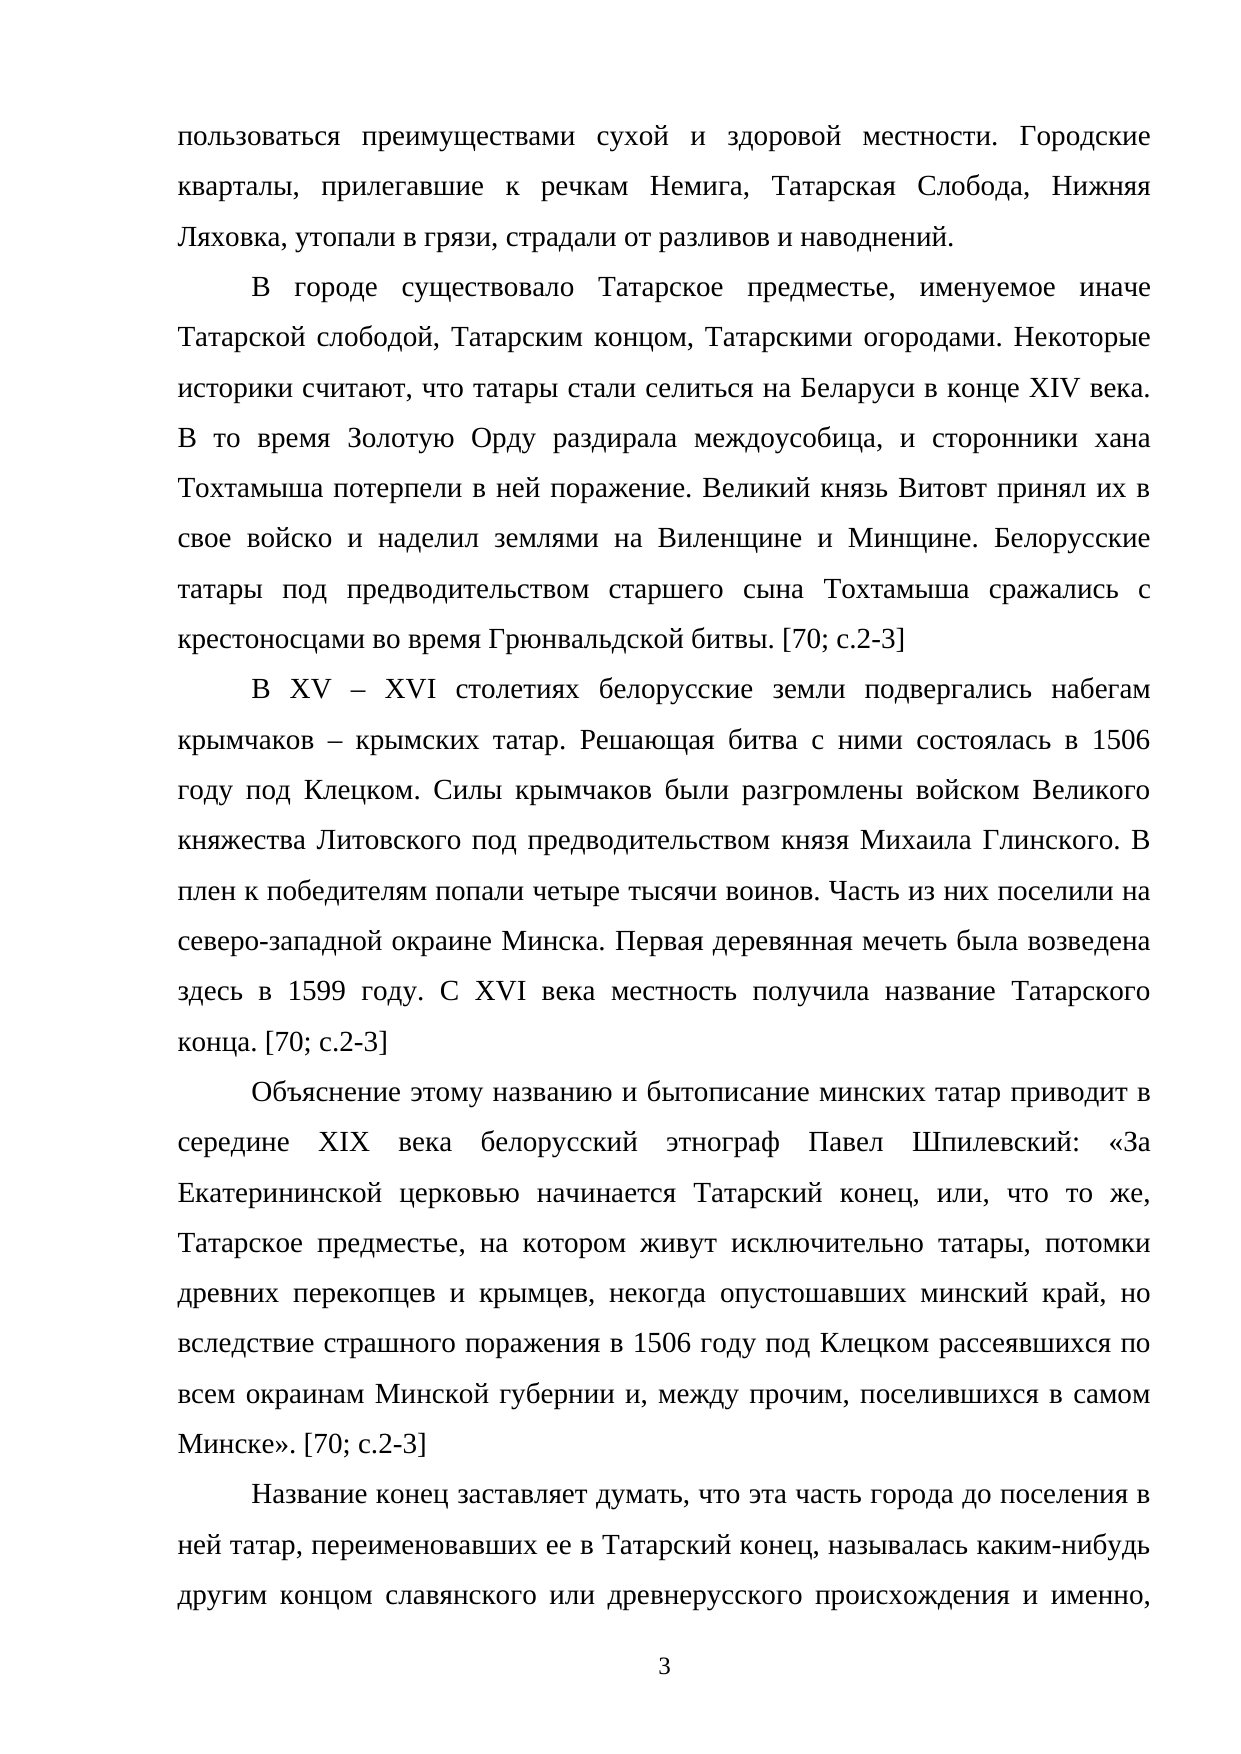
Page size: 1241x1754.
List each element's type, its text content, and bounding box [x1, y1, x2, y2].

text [177, 1477, 1152, 1611]
text В городе существовало Татарское предместье, именуемое иначе Татарской слободой, Татарским концом, Татарскими огородами. Некоторые историки считают, что татары стали селиться на Беларуси в конце XIV века. В то время Золотую Орду раздирала междоусобица, и сторонники хана Тохтамыша потерпели в ней поражение. Великий князь Витовт принял их в свое войско и наделил землями на Виленщине и Минщине. Белорусские татары под предводительством старшего сына Тохтамыша сражались с крестоносцами во время Грюнвальдской битвы. [70; с.2-3] [177, 269, 1152, 655]
text В ХV – XVI столетиях белорусские земли подвергались набегам крымчаков – крымских татар. Решающая битва с ними состоялась в 1506 году под Клецком. Силы крымчаков были разгромлены войском Великого княжества Литовского под предводительством князя Михаила Глинского. В плен к победителям попали четыре тысячи воинов. Часть из них поселили на северо-западной окраине Минска. Первая деревянная мечеть была возведена здесь в 1599 году. С XVI века местность получила название Татарского конца. [70; с.2-3] [177, 672, 1152, 1057]
text Объяснение этому названию и бытописание минских татар приводит в середине ХIХ века белорусский этнограф Павел Шпилевский: «За Екатерининской церковью начинается Татарский конец, или, что то же, Татарское предместье, на котором живут исключительно татары, потомки древних перекопцев и крымцев, некогда опустошавших минский край, но вследствие страшного поражения в 1506 году под Клецком рассеявшихся по всем окраинам Минской губернии и, между прочим, поселившихся в самом Минске». [70; с.2-3] [177, 1074, 1152, 1460]
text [177, 118, 1152, 252]
